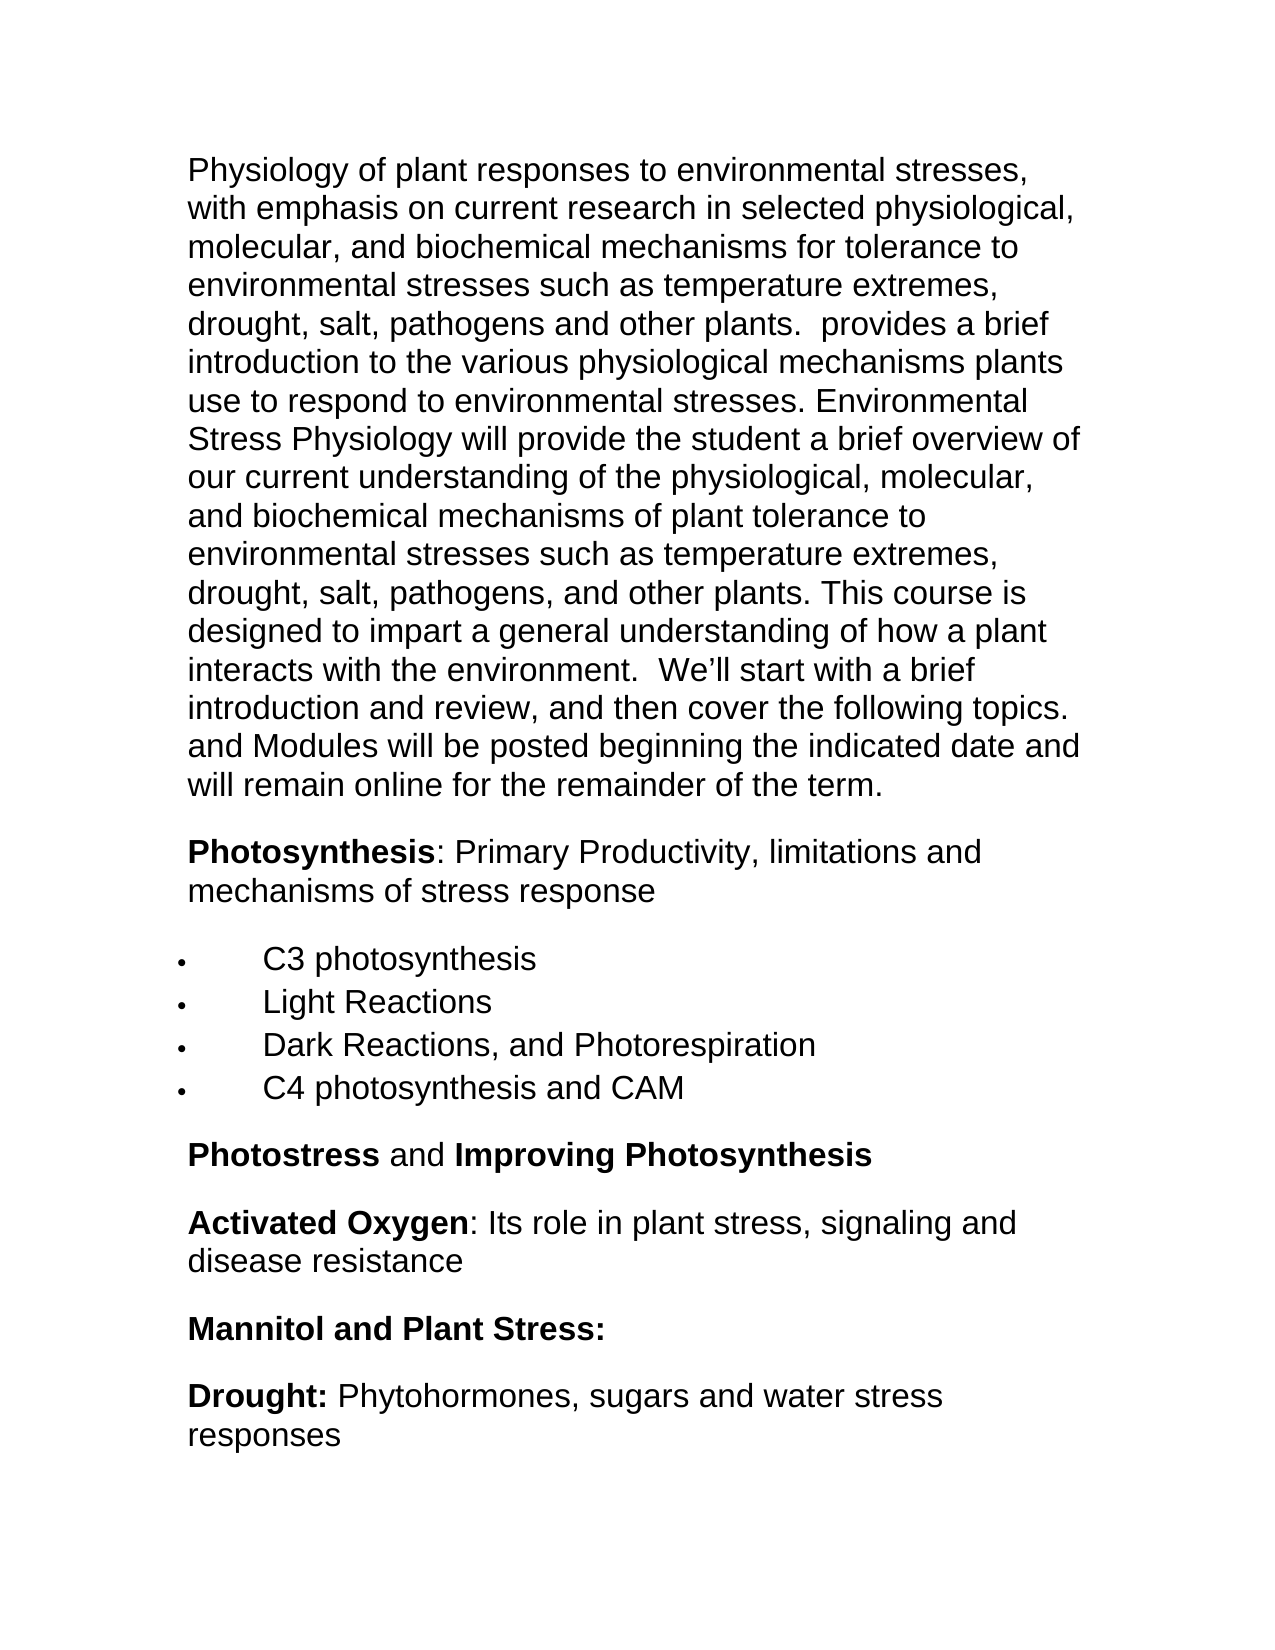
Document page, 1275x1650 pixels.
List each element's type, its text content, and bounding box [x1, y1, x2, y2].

list Dark Reactions, and Photorespiration [9, 1025, 1087, 1063]
list Light Reactions [9, 982, 1087, 1020]
text Drought: Phytohormones, sugars and water stress responses [187, 1377, 1087, 1453]
text Physiology of plant responses to environmental stresses, with emphasis on current research in selected physiological, molecular, and biochemical mechanisms for tolerance to environmental stresses such as temperature extremes, drought, salt, pathogens and other plants. provides a brief introduction to the various physiological mechanisms plants use to respond to environmental stresses. Environmental Stress Physiology will provide the student a brief overview of our current understanding of the physiological, molecular, and biochemical mechanisms of plant tolerance to environmental stresses such as temperature extremes, drought, salt, pathogens, and other plants. This course is designed to impart a general understanding of how a plant interacts with the environment. We’ll start with a brief introduction and review, and then cover the following topics. and Modules will be posted beginning the indicated date and will remain online for the remainder of the term. [187, 150, 1087, 803]
list C4 photosynthesis and CAM [9, 1068, 1087, 1106]
list C3 photosynthesis [9, 939, 1087, 977]
text Photosynthesis: Primary Productivity, limitations and mechanisms of stress response [187, 833, 1087, 909]
text Activated Oxygen: Its role in plant stress, signaling and disease resistance [187, 1203, 1087, 1280]
text Photostress and Improving Photosynthesis [187, 1135, 1087, 1174]
text Mannitol and Plant Stress: [187, 1309, 1087, 1347]
